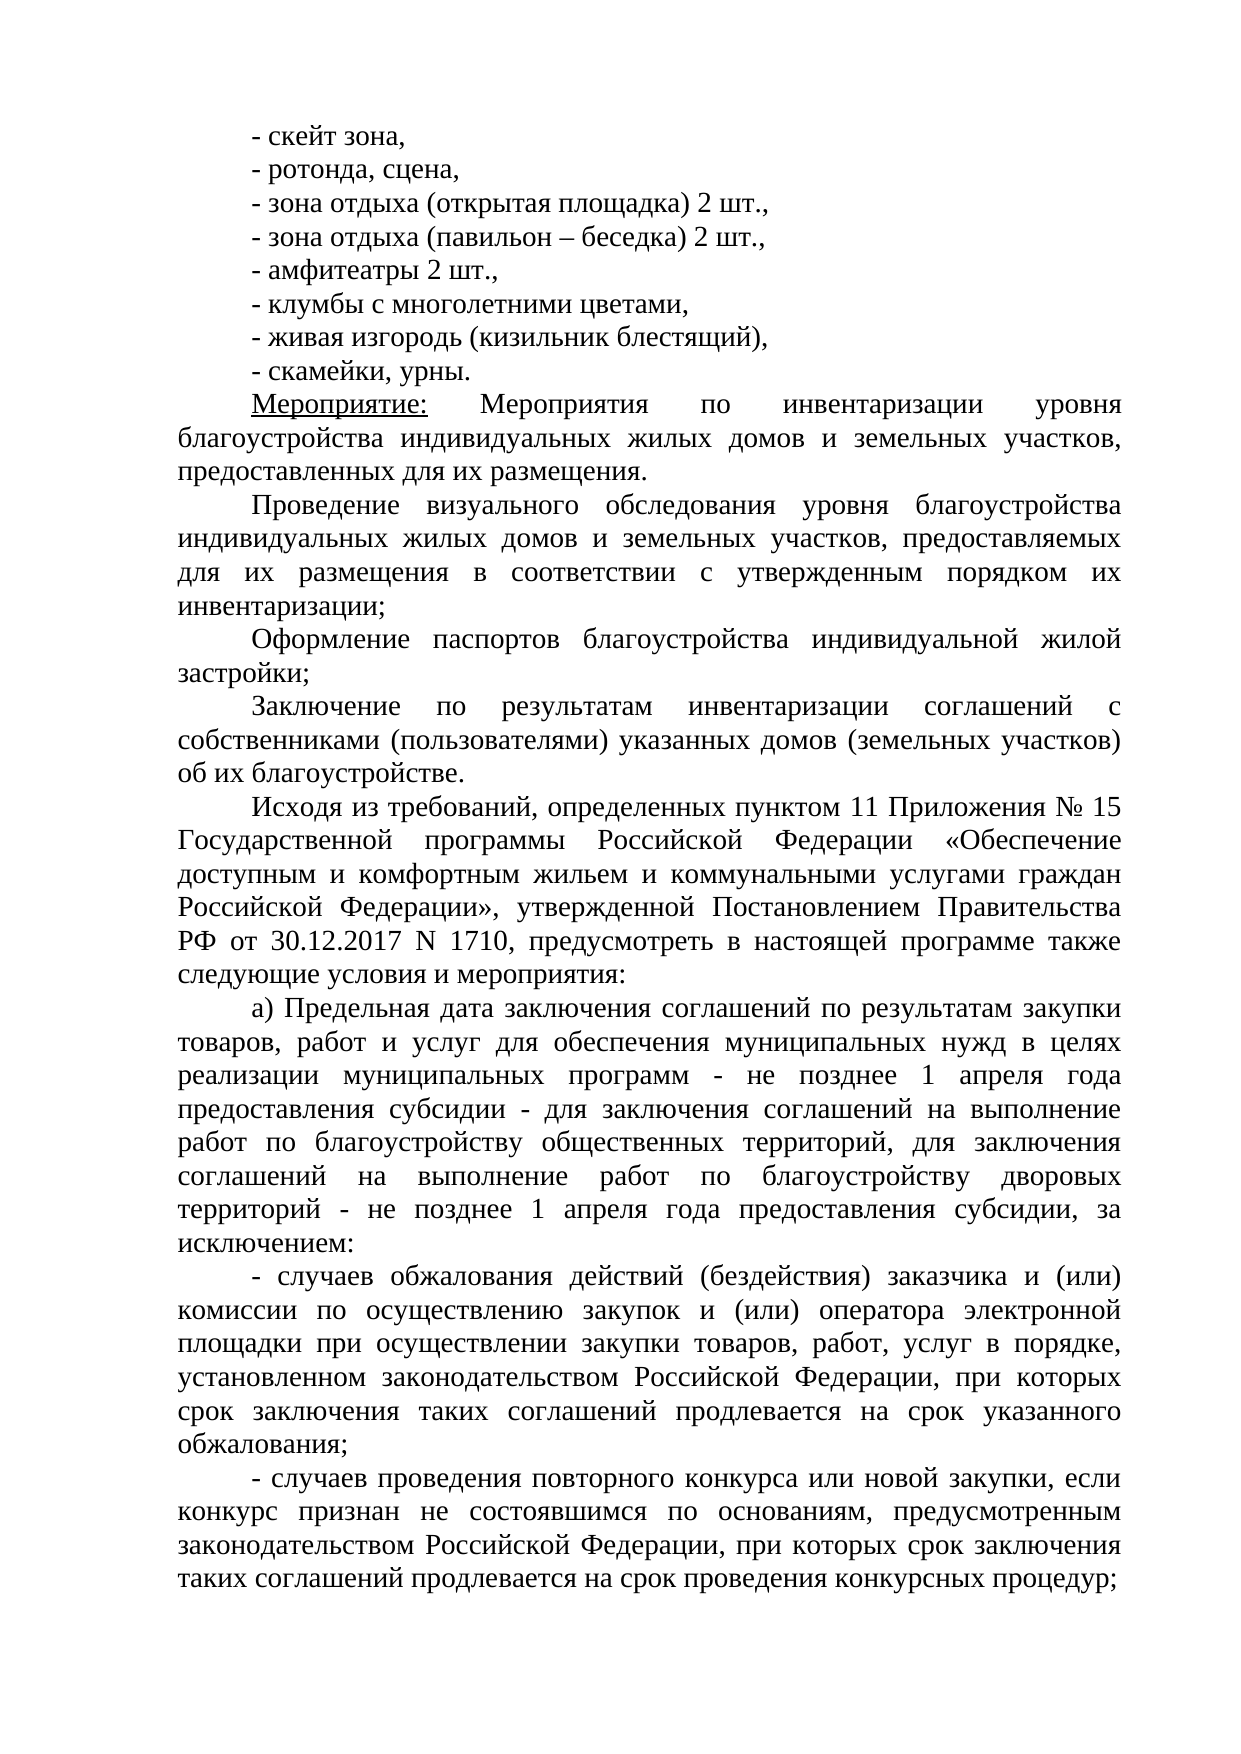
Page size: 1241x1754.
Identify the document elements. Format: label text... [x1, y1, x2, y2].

text - живая изгородь (кизильник блестящий), [177, 319, 1122, 353]
text Проведение визуального обследования уровня благоустройства индивидуальных жилых домов и земельных участков, предоставляемых для их размещения в соответствии с утвержденным порядком их инвентаризации; [177, 487, 1122, 621]
text - скамейки, урны. [177, 353, 1122, 386]
text Оформление паспортов благоустройства индивидуальной жилой застройки; [177, 621, 1122, 688]
text - случаев обжалования действий (бездействия) заказчика и (или) комиссии по осуществлению закупок и (или) оператора электронной площадки при осуществлении закупки товаров, работ, услуг в порядке, установленном законодательством Российской Федерации, при которых срок заключения таких соглашений продлевается на срок указанного обжалования; [177, 1258, 1122, 1460]
text - клумбы с многолетними цветами, [177, 286, 1122, 319]
text Мероприятие: Мероприятия по инвентаризации уровня благоустройства индивидуальных жилых домов и земельных участков, предоставленных для их размещения. [177, 386, 1122, 487]
text - зона отдыха (павильон – беседка) 2 шт., [177, 219, 1122, 252]
text - зона отдыха (открытая площадка) 2 шт., [177, 185, 1122, 219]
text - ротонда, сцена, [177, 152, 1122, 185]
text Исходя из требований, определенных пунктом 11 Приложения № 15 Государственной программы Российской Федерации «Обеспечение доступным и комфортным жильем и коммунальными услугами граждан Российской Федерации», утвержденной Постановлением Правительства РФ от 30.12.2017 N 1710, предусмотреть в настоящей программе также следующие условия и мероприятия: [177, 789, 1122, 990]
text Заключение по результатам инвентаризации соглашений с собственниками (пользователями) указанных домов (земельных участков) об их благоустройстве. [177, 688, 1122, 789]
text - скейт зона, [177, 118, 1122, 152]
text - амфитеатры 2 шт., [177, 252, 1122, 286]
text а) Предельная дата заключения соглашений по результатам закупки товаров, работ и услуг для обеспечения муниципальных нужд в целях реализации муниципальных программ - не позднее 1 апреля года предоставления субсидии - для заключения соглашений на выполнение работ по благоустройству общественных территорий, для заключения соглашений на выполнение работ по благоустройству дворовых территорий - не позднее 1 апреля года предоставления субсидии, за исключением: [177, 990, 1122, 1258]
text - случаев проведения повторного конкурса или новой закупки, если конкурс признан не состоявшимся по основаниям, предусмотренным законодательством Российской Федерации, при которых срок заключения таких соглашений продлевается на срок проведения конкурсных процедур; [177, 1460, 1122, 1594]
